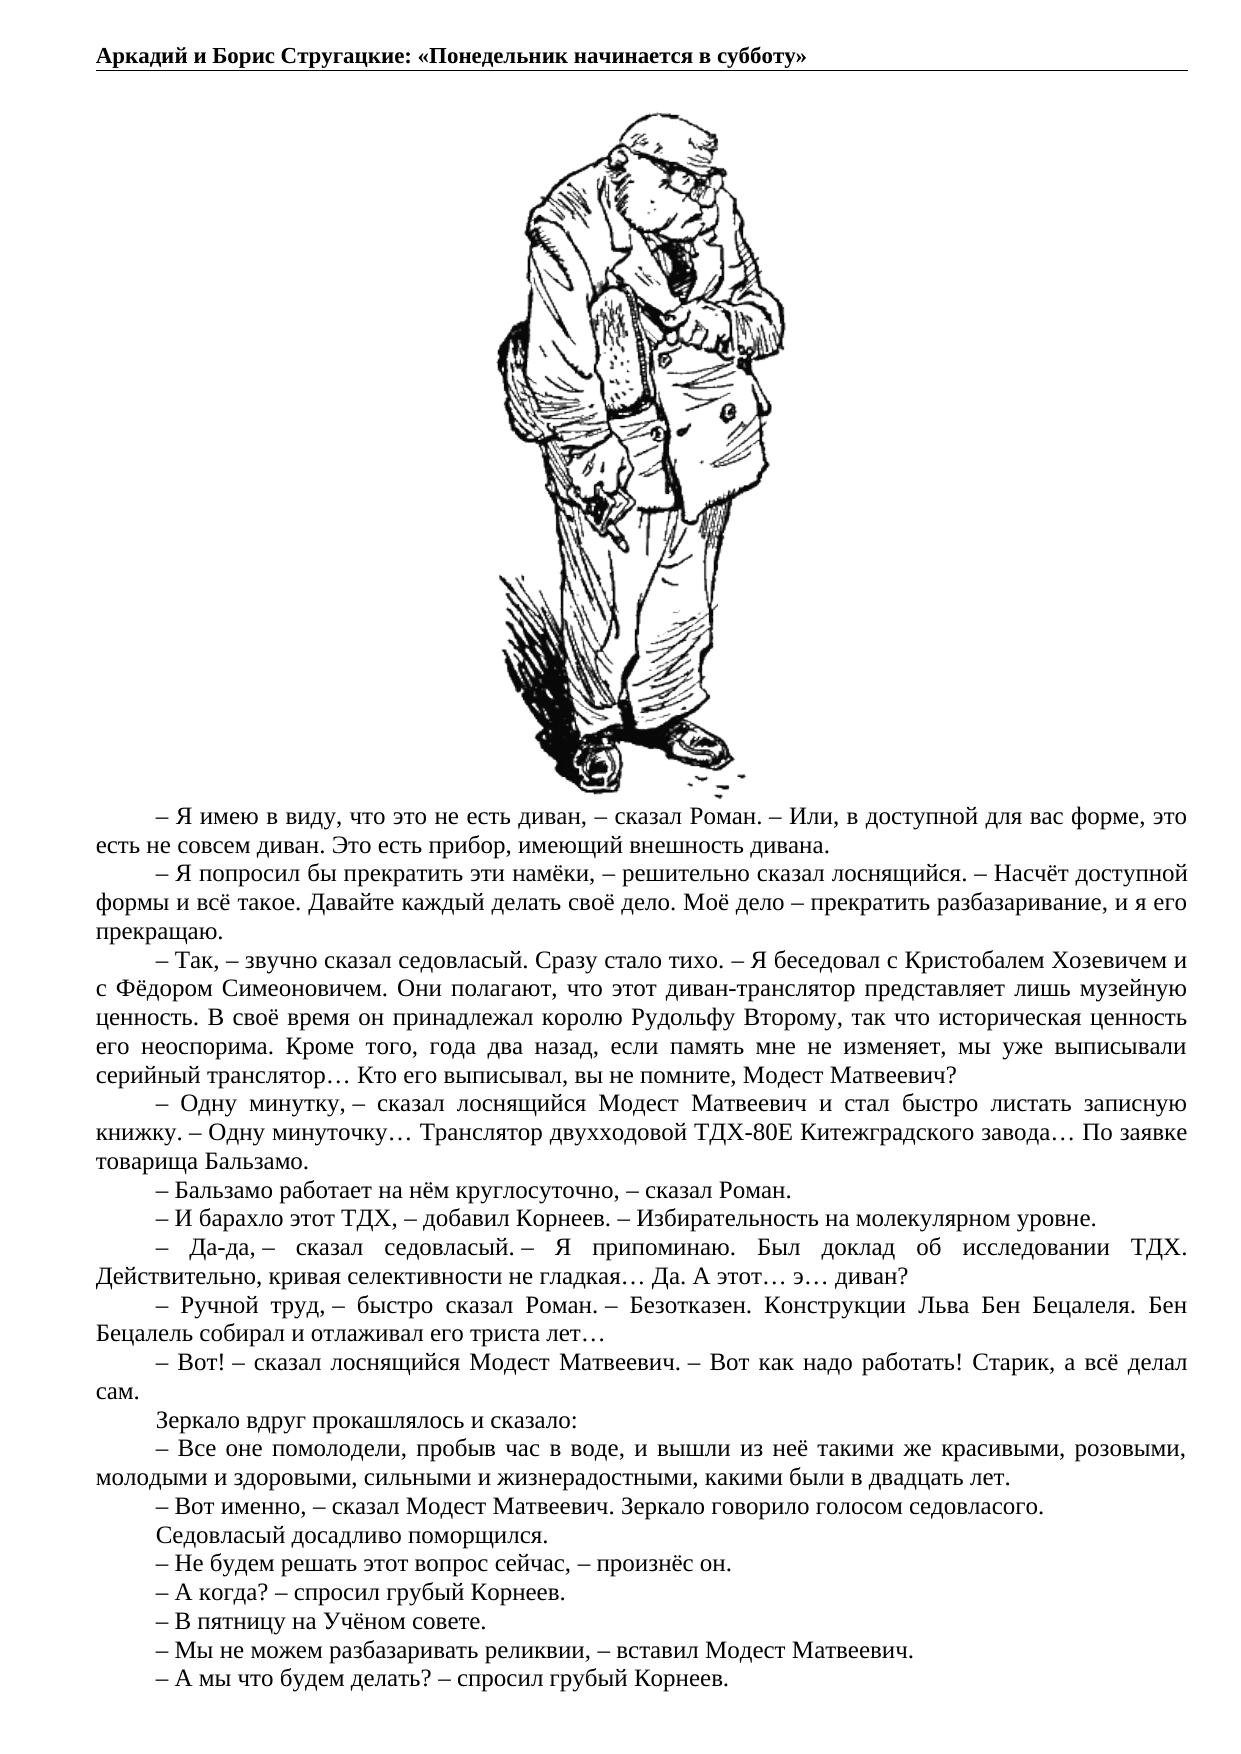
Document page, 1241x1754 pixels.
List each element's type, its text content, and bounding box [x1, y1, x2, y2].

text – Я имею в виду, что это не есть диван, – сказал Роман. – Или, в доступной для вас форме, это есть не совсем диван. Это есть прибор, имеющий внешность дивана. [96, 801, 1188, 858]
text – Ручной труд, – быстро сказал Роман. – Безотказен. Конструкции Льва Бен Бецалеля. Бен Бецалель собирал и отлаживал его триста лет… [96, 1290, 1188, 1347]
text – Вот именно, – сказал Модест Матвеевич. Зеркало говорило голосом седовласого. [96, 1491, 1188, 1520]
text – В пятницу на Учёном совете. [96, 1606, 1188, 1635]
text – Бальзамо работает на нём круглосуточно, – сказал Роман. [96, 1175, 1188, 1203]
text – Так, – звучно сказал седовласый. Сразу стало тихо. – Я беседовал с Кристобалем Хозевичем и с Фёдором Симеоновичем. Они полагают, что этот диван-транслятор представляет лишь музейную ценность. В своё время он принадлежал королю Рудольфу Второму, так что историческая ценность его неоспорима. Кроме того, года два назад, если память мне не изменяет, мы уже выписывали серийный транслятор… Кто его выписывал, вы не помните, Модест Матвеевич? [96, 945, 1188, 1088]
text – Да-да, – сказал седовласый. – Я припоминаю. Был доклад об исследовании ТДХ. Действительно, кривая селективности не гладкая… Да. А этот… э… диван? [96, 1232, 1188, 1290]
text – Одну минутку, – сказал лоснящийся Модест Матвеевич и стал быстро листать записную книжку. – Одну минуточку… Транслятор двухходовой ТДХ-80Е Китежградского завода… По заявке товарища Бальзамо. [96, 1088, 1188, 1175]
text – Не будем решать этот вопрос сейчас, – произнёс он. [96, 1548, 1188, 1577]
text – Вот! – сказал лоснящийся Модест Матвеевич. – Вот как надо работать! Старик, а всё делал сам. [96, 1347, 1188, 1405]
text – А когда? – спросил грубый Корнеев. [96, 1577, 1188, 1606]
text Седовласый досадливо поморщился. [96, 1520, 1188, 1548]
text – И барахло этот ТДХ, – добавил Корнеев. – Избирательность на молекулярном уровне. [96, 1203, 1188, 1232]
text – Мы не можем разбазаривать реликвии, – вставил Модест Матвеевич. [96, 1635, 1188, 1663]
text – Все оне помолодели, пробыв час в воде, и вышли из неё такими же красивыми, розовыми, молодыми и здоровыми, сильными и жизнерадостными, какими были в двадцать лет. [96, 1433, 1188, 1491]
picture [493, 104, 791, 801]
text Зеркало вдруг прокашлялось и сказало: [96, 1405, 1188, 1433]
text – А мы что будем делать? – спросил грубый Корнеев. [96, 1663, 1188, 1692]
text – Я попросил бы прекратить эти намёки, – решительно сказал лоснящийся. – Насчёт доступной формы и всё такое. Давайте каждый делать своё дело. Моё дело – прекратить разбазаривание, и я его прекращаю. [96, 858, 1188, 945]
